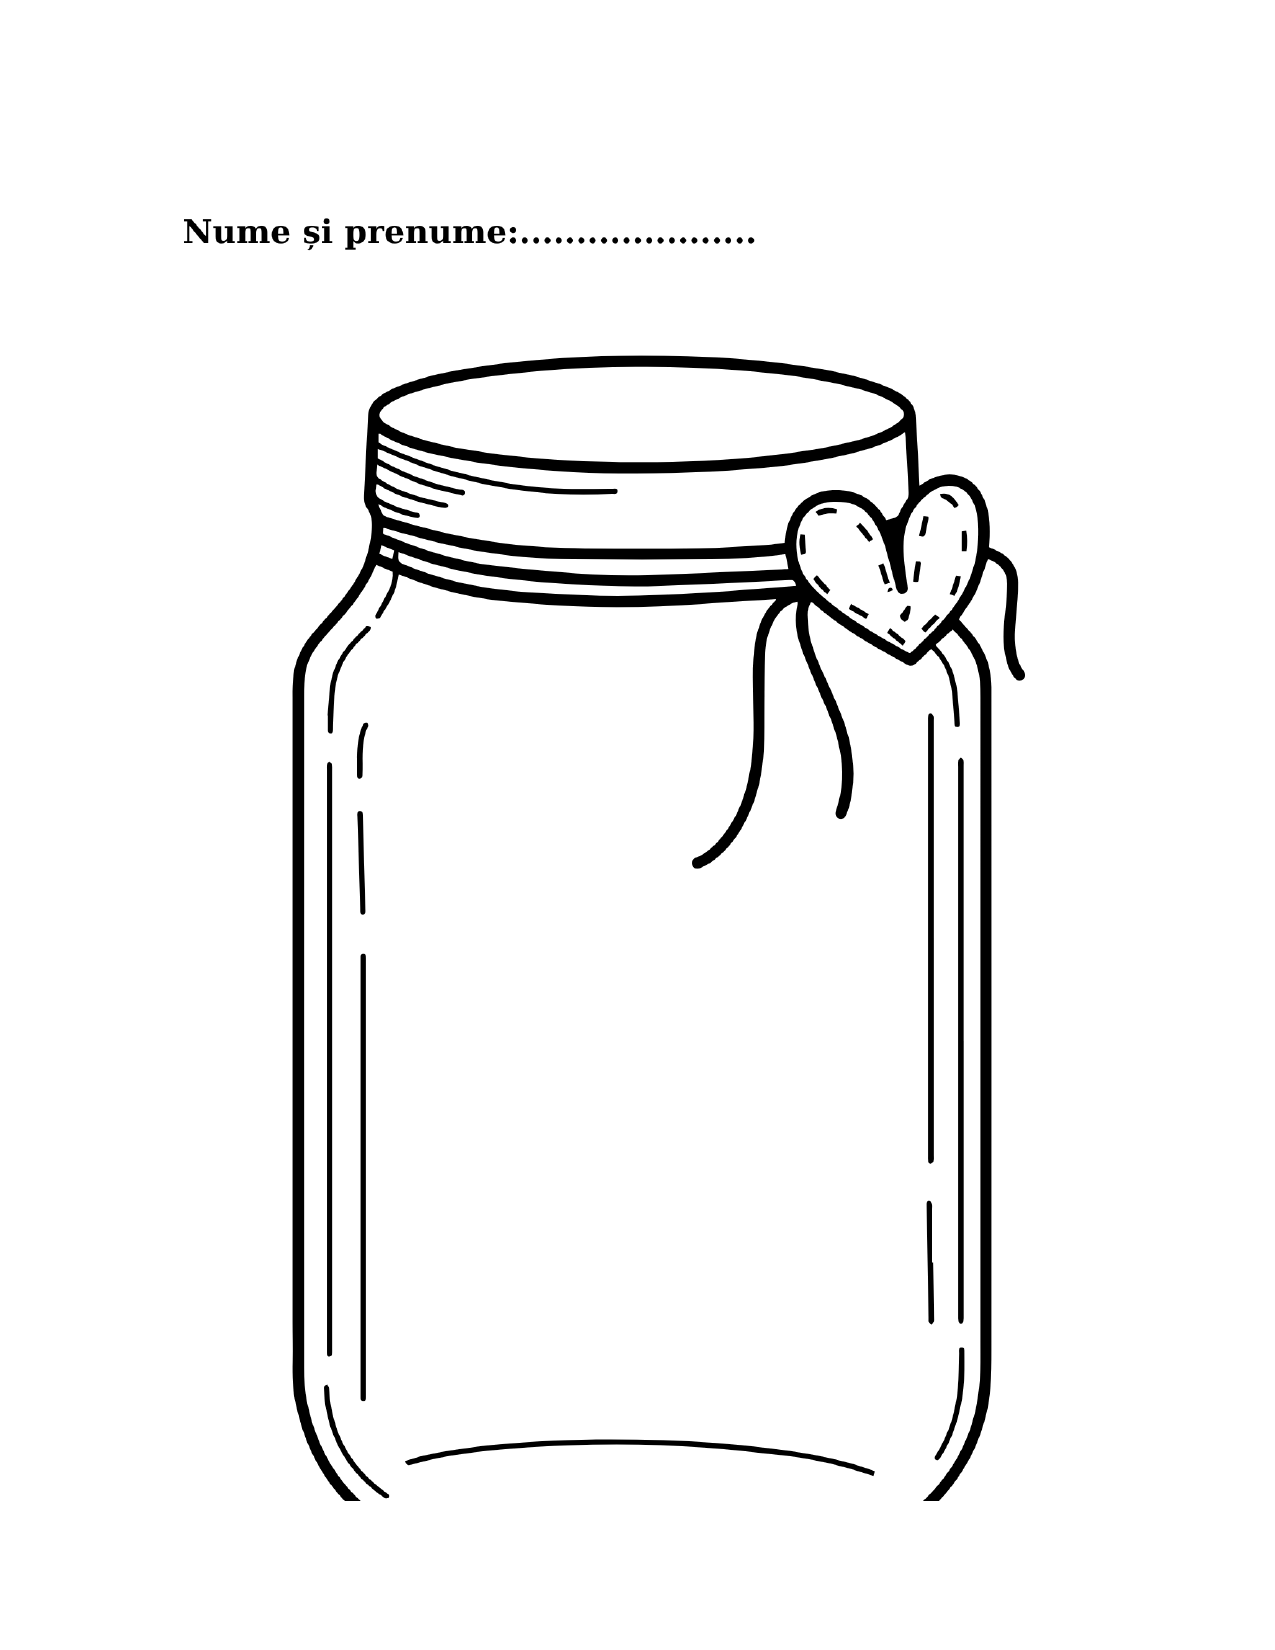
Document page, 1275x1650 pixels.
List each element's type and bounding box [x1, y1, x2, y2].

picture [150, 150, 1168, 1501]
